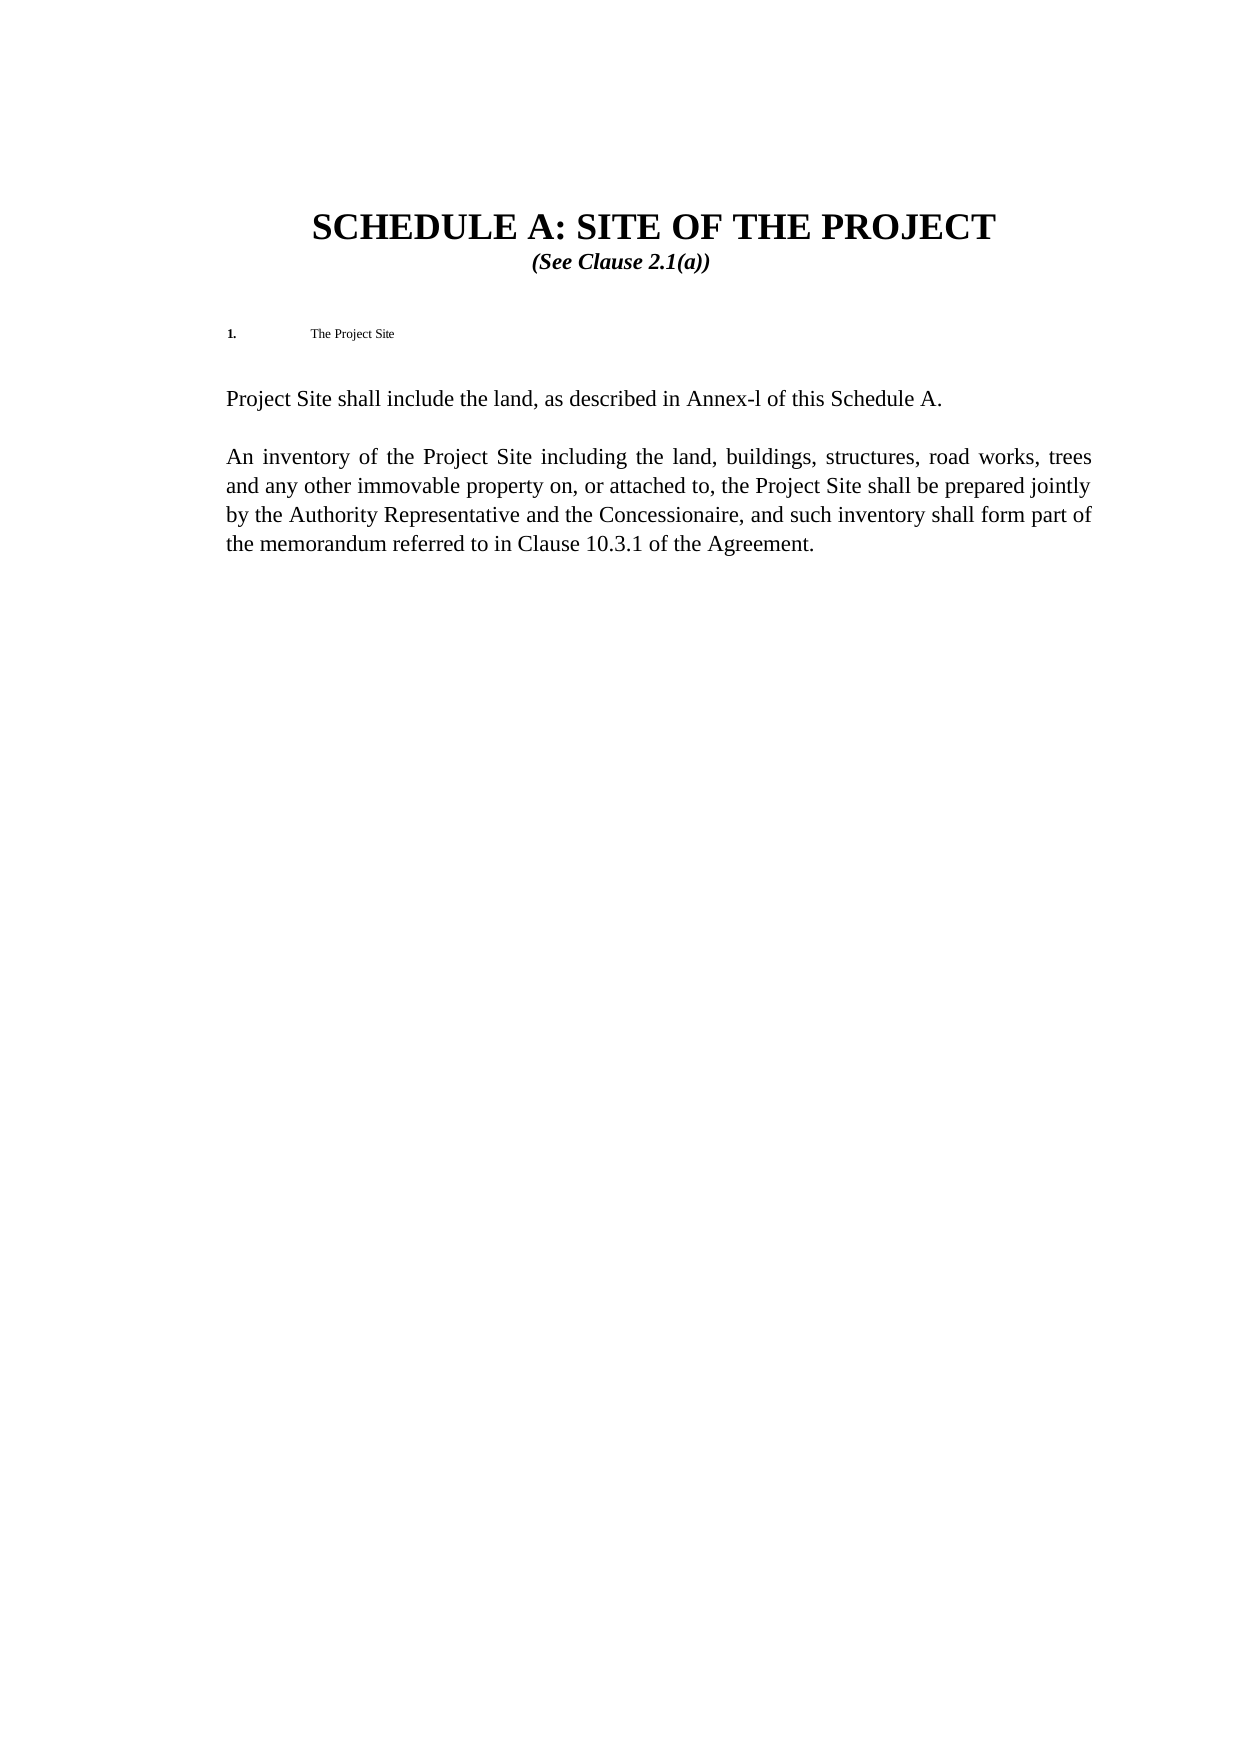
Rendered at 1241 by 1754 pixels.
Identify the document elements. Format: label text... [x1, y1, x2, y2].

text (See Clause 2.1(a)) [377, 248, 867, 275]
subtitle SCHEDULE A: SITE OF THE PROJECT [248, 205, 1059, 248]
text Project Site shall include the land, as described in Annex-l of this Schedule A. [226, 384, 1093, 411]
subtitle 1. The Project Site [227, 326, 1159, 352]
text An inventory of the Project Site including the land, buildings, structures, road works, trees and any other immovable property on, or attached to, the Project Site shall be prepared jointly by the Authority Representative and the Concessionaire, and such inventory shall form part of the memorandum referred to in Clause 10.3.1 of the Agreement. [226, 443, 1092, 556]
